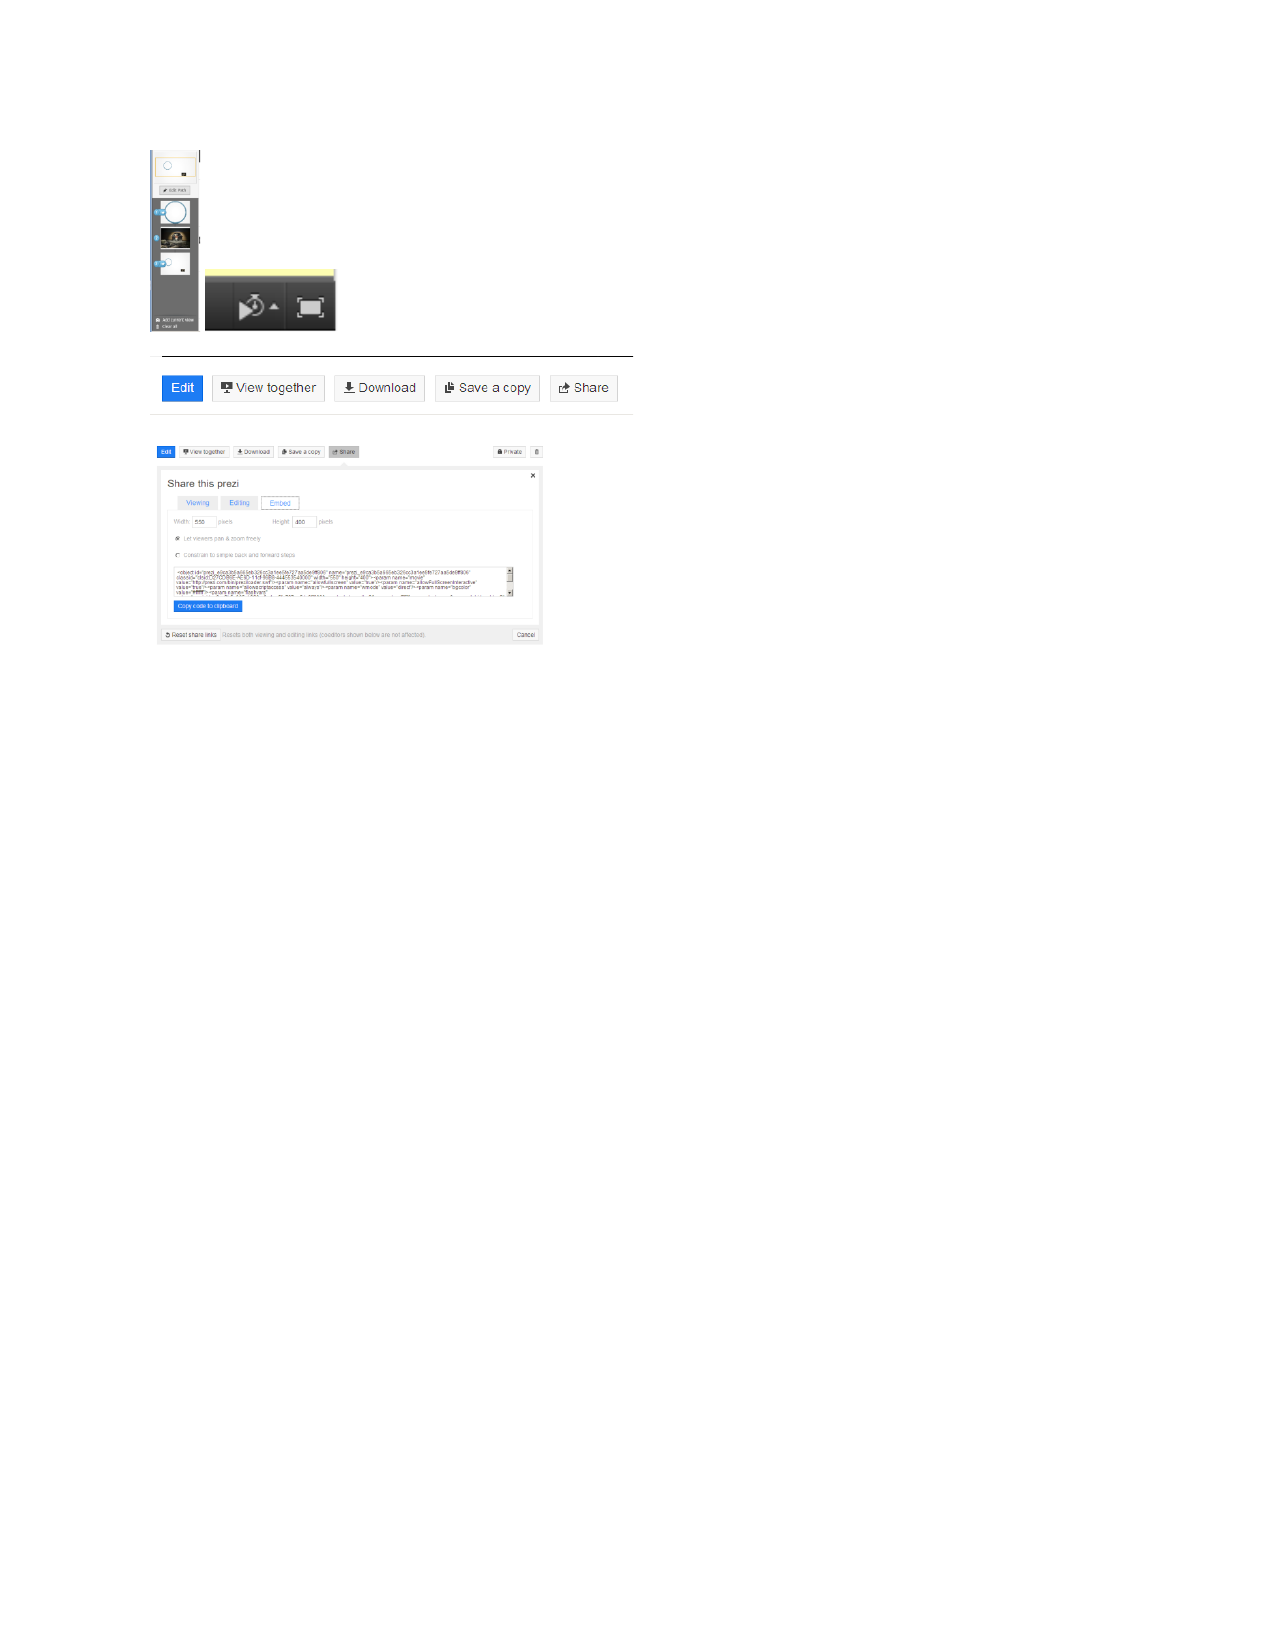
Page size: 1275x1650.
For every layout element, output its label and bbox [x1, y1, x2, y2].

picture [150, 356, 634, 416]
picture [150, 440, 546, 647]
picture [205, 269, 338, 332]
picture [150, 150, 200, 332]
